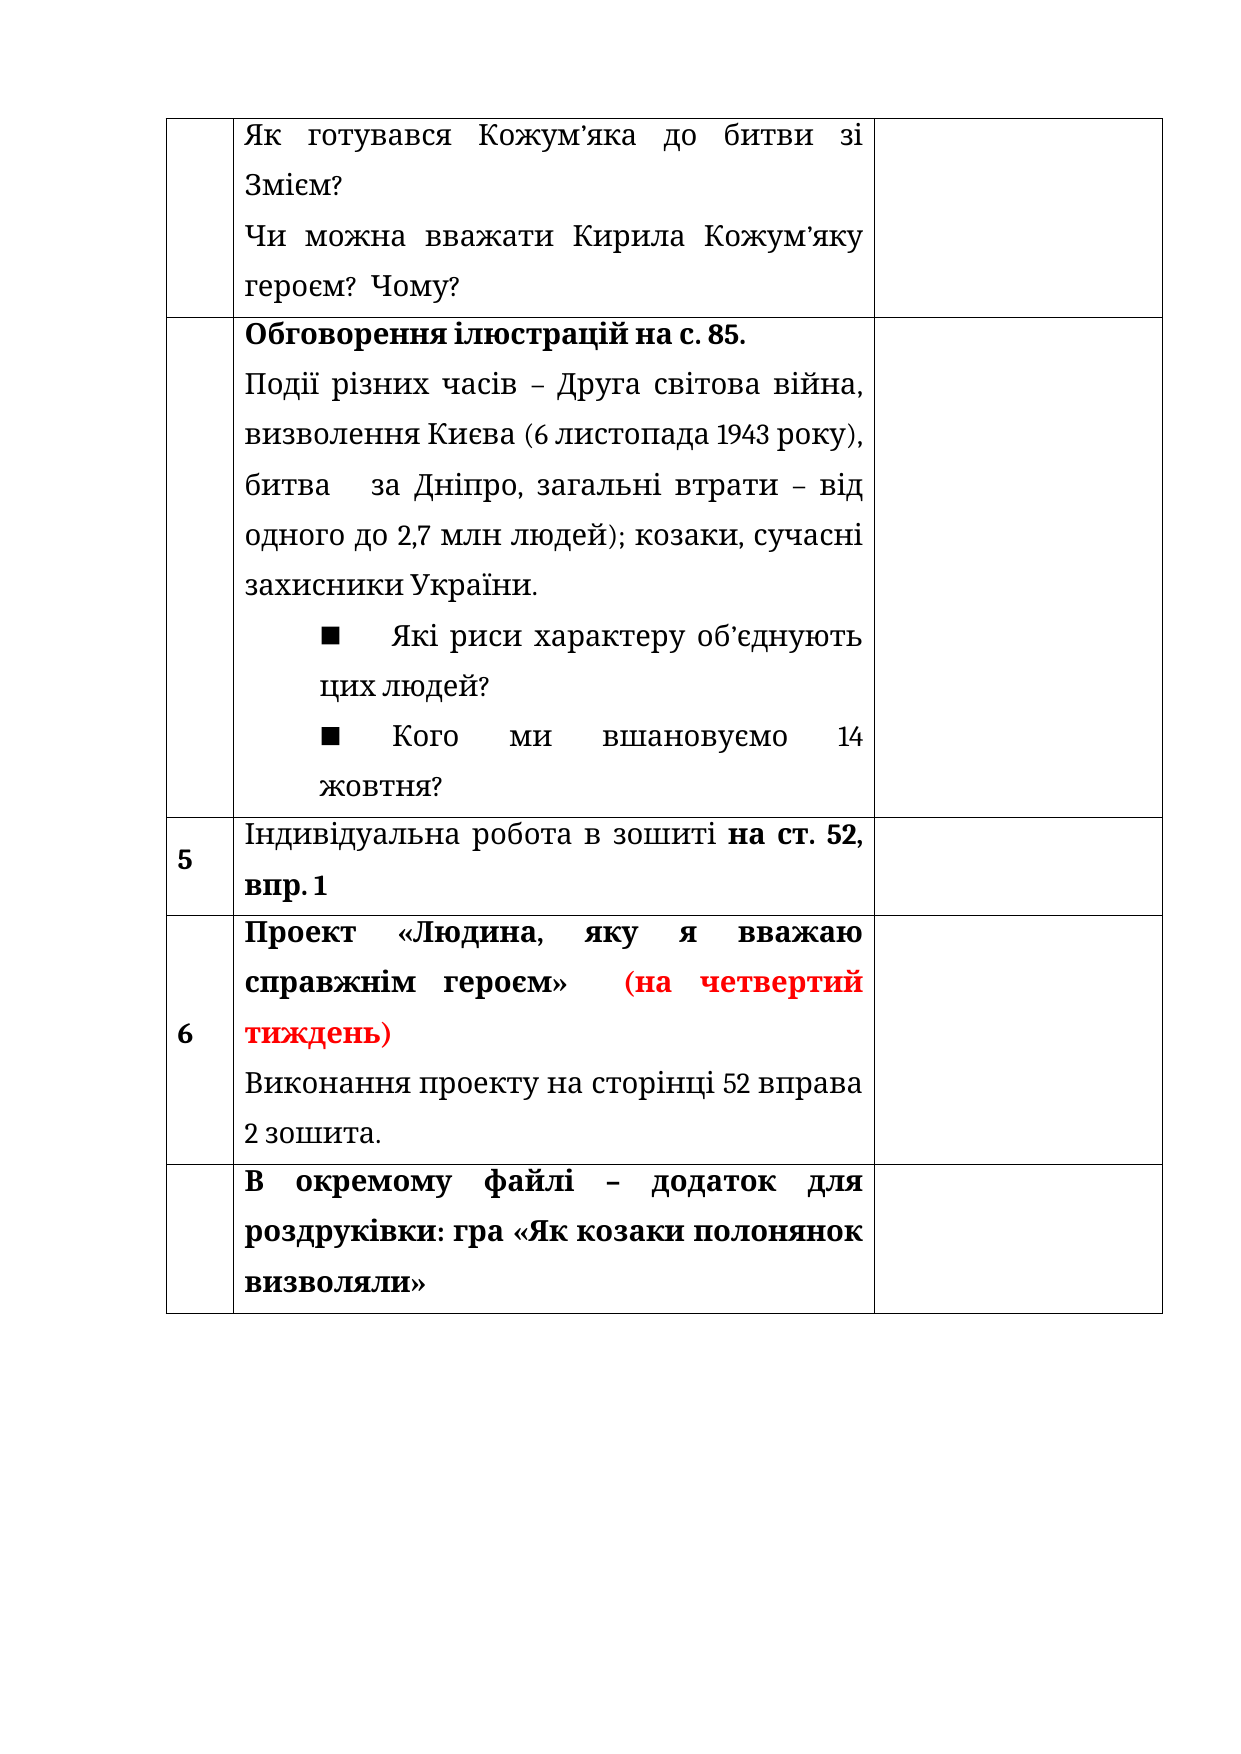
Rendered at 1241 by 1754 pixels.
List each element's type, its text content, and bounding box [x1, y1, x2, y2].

table_cell Проект «Людина, яку я вважаю справжнім героєм» (на четвертий тиждень) Виконання проекту на сторінці 52 вправа 2 зошита. [234, 916, 874, 1164]
table_cell 5 [167, 818, 233, 915]
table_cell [234, 119, 874, 317]
table_cell 6 [167, 916, 233, 1164]
table_cell [875, 818, 1162, 915]
table_cell [167, 318, 233, 817]
table_cell Індивідуальна робота в зошиті на ст. 52, впр. 1 [234, 818, 874, 915]
table_cell В окремому файлі – додаток для роздруківки: гра «Як козаки полонянок визволяли» [234, 1165, 874, 1313]
table_cell [875, 916, 1162, 1164]
table_cell [875, 1165, 1162, 1313]
table_cell 4 [167, 119, 233, 317]
table_cell Обговорення ілюстрацій на с. 85. Події різних часів – Друга світова війна, визволення Києва (6 листопада 1943 року), битва за Дніпро, загальні втрати – від одного до 2,7 млн людей); козаки, сучасні захисники України. Які риси характеру об’єднують цих людей? Кого ми вшановуємо 14 жовтня? [234, 318, 874, 817]
table_cell [875, 119, 1162, 317]
table_cell [167, 1165, 233, 1313]
table_cell [875, 318, 1162, 817]
